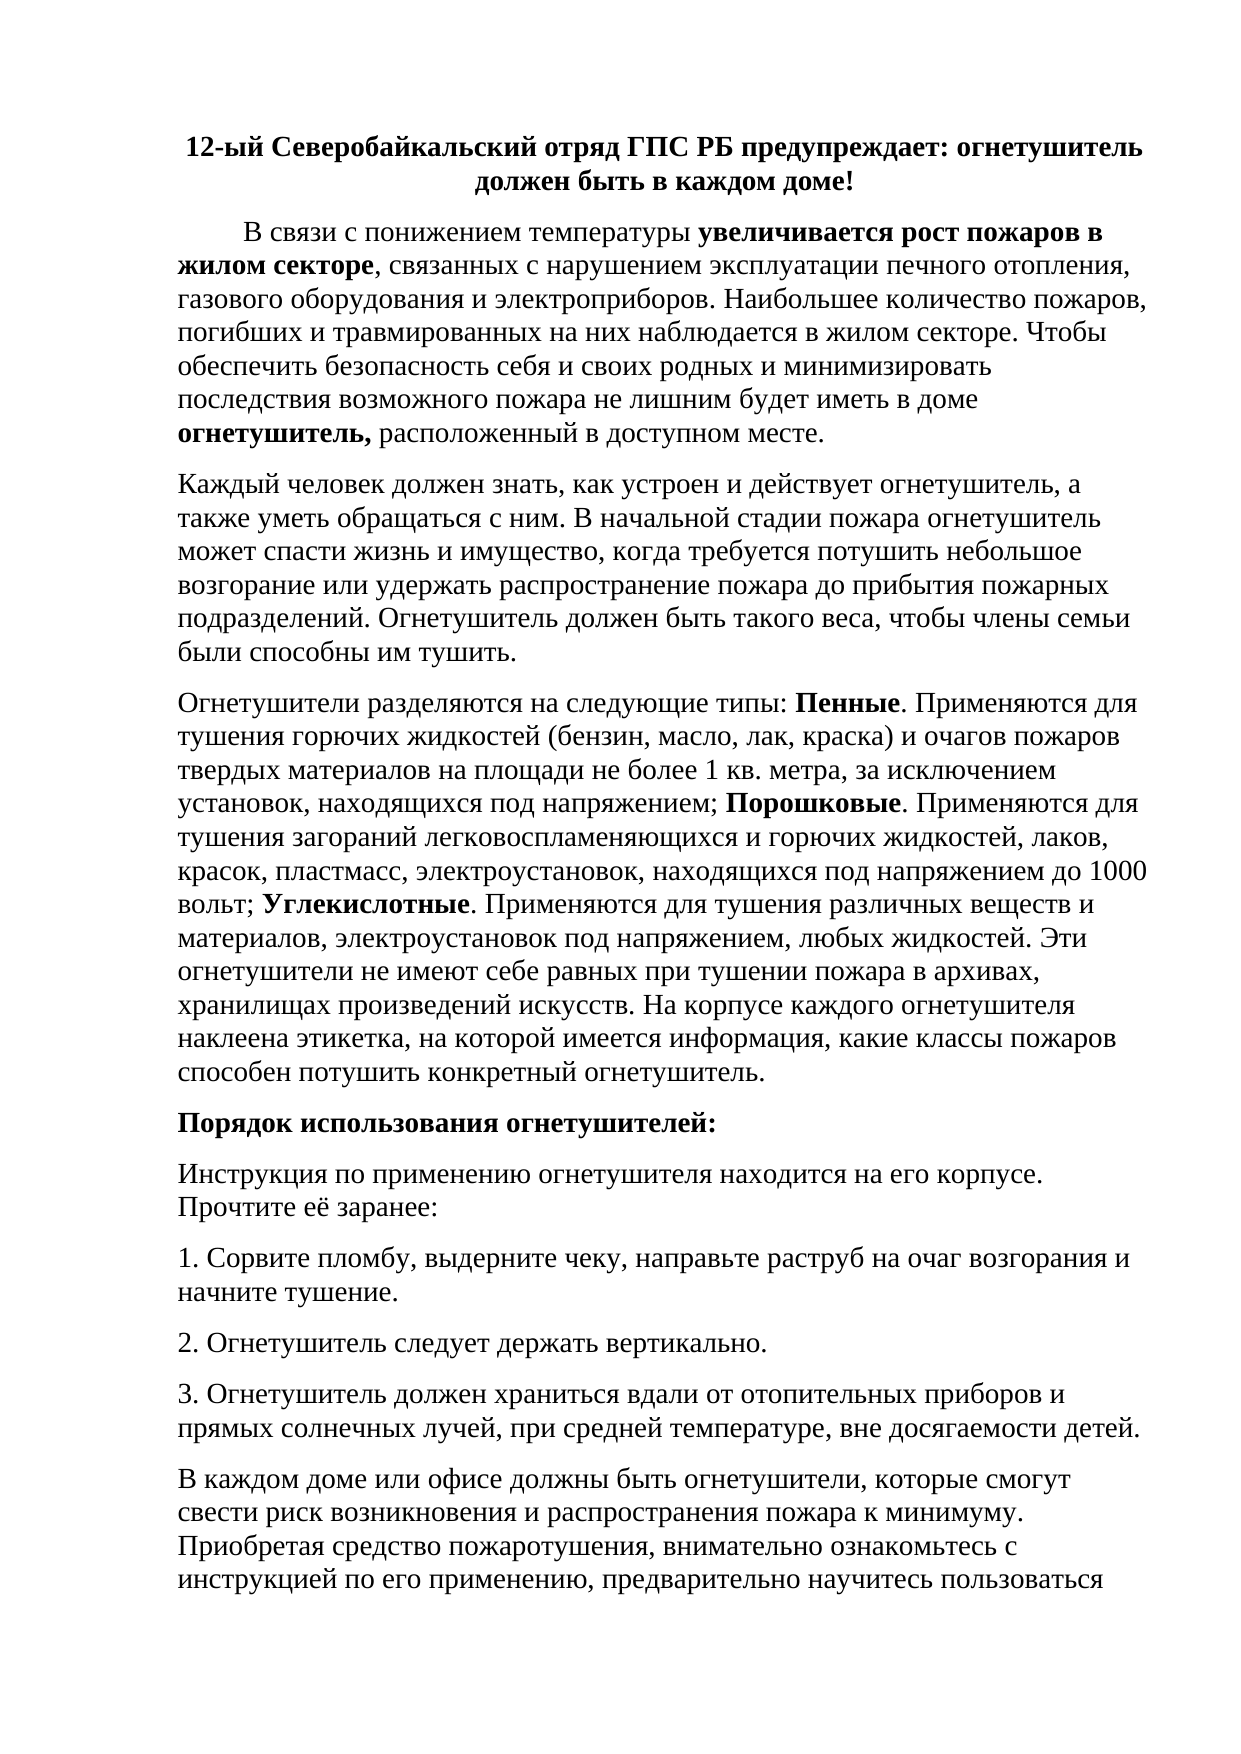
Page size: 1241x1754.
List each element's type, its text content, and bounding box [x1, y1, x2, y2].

text В связи с понижением температуры увеличивается рост пожаров в жилом секторе, связанных с нарушением эксплуатации печного отопления, газового оборудования и электроприборов. Наибольшее количество пожаров, погибших и травмированных на них наблюдается в жилом секторе. Чтобы обеспечить безопасность себя и своих родных и минимизировать последствия возможного пожара не лишним будет иметь в доме огнетушитель, расположенный в доступном месте. [177, 214, 1152, 449]
text Каждый человек должен знать, как устроен и действует огнетушитель, а также уметь обращаться с ним. В начальной стадии пожара огнетушитель может спасти жизнь и имущество, когда требуется потушить небольшое возгорание или удержать распространение пожара до прибытия пожарных подразделений. Огнетушитель должен быть такого веса, чтобы члены семьи были способны им тушить. [177, 466, 1152, 667]
text 12-ый Северобайкальский отряд ГПС РБ предупреждает: огнетушитель должен быть в каждом доме! [177, 129, 1152, 196]
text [177, 1461, 1152, 1595]
text 2. Огнетушитель следует держать вертикально. [177, 1325, 1152, 1359]
text Огнетушители разделяются на следующие типы: Пенные. Применяются для тушения горючих жидкостей (бензин, масло, лак, краска) и очагов пожаров твердых материалов на площади не более 1 кв. метра, за исключением установок, находящихся под напряжением; Порошковые. Применяются для тушения загораний легковоспламеняющихся и горючих жидкостей, лаков, красок, пластмасс, электроустановок, находящихся под напряжением до 1000 вольт; Углекислотные. Применяются для тушения различных веществ и материалов, электроустановок под напряжением, любых жидкостей. Эти огнетушители не имеют себе равных при тушении пожара в архивах, хранилищах произведений искусств. На корпусе каждого огнетушителя наклеена этикетка, на которой имеется информация, какие классы пожаров способен потушить конкретный огнетушитель. [177, 685, 1152, 1087]
text 1. Сорвите пломбу, выдерните чеку, направьте раструб на очаг возгорания и начните тушение. [177, 1241, 1152, 1308]
text 3. Огнетушитель должен храниться вдали от отопительных приборов и прямых солнечных лучей, при средней температуре, вне досягаемости детей. [177, 1376, 1152, 1443]
text Порядок использования огнетушителей: [177, 1105, 1152, 1138]
text Инструкция по применению огнетушителя находится на его корпусе. Прочтите её заранее: [177, 1156, 1152, 1223]
